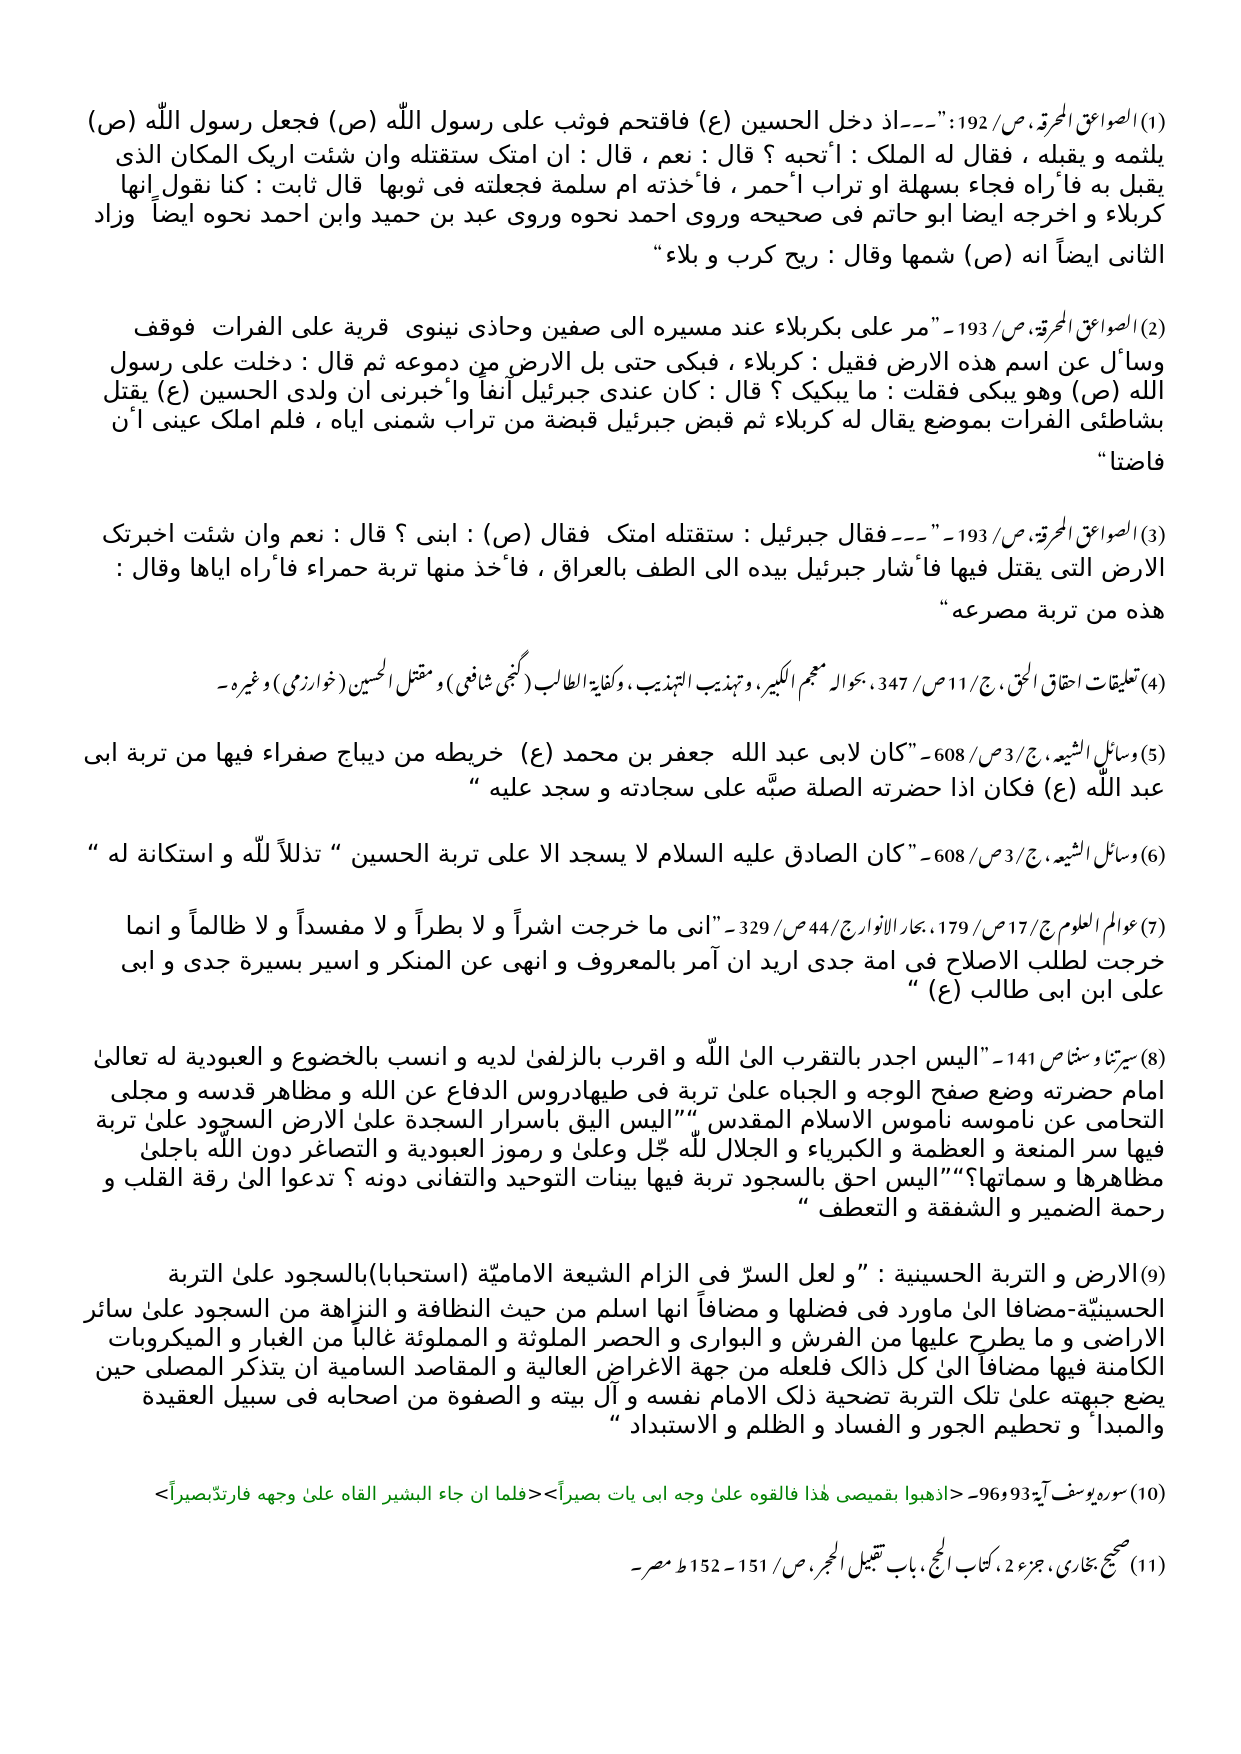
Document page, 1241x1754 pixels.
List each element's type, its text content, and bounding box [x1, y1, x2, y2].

text (1) الصواعق المحرقہ ، ص/ 192 : ”۔۔۔اذ دخل الحسین (ع) فاقتحم فوثب علی رسول اللّٰه (ص) فجعل رسول اللّٰه (ص) یلثمه و یقبله ، فقال له الملک : اٴتحبه ؟ قال : نعم ، قال : ان امتک ستقتله وان شئت اریک المکان الذی یقبل به فاٴراه فجاء بسهلة او تراب اٴحمر ، فاٴخذته ام سلمة فجعلته فی ثوبها قال ثابت : کنا نقول انها کربلاء و اخرجه ایضا ابو حاتم فی صحیحه وروی احمد نحوه وروی عبد بن حمید وابن احمد نحوه ایضاً وزاد الثانی ایضاً انه (ص) شمها وقال : ریح کرب و بلاء “ [75, 94, 1165, 275]
text (10) سورہ یوسف آیۃ 93 و96۔ <اذهبوا بقمیصی هٰذا فالقوه علیٰ وجه ابی یات بصیراً><فلما ان جاء البشیر القاه علیٰ وجهه فارتدّبصیراً> [75, 1464, 1165, 1511]
text (3) الصواعق المحرقۃ ، ص/ 193 ۔ ” ۔۔۔ فقال جبرئیل : ستقتله امتک فقال (ص) : ابنی ؟ قال : نعم وان شئت اخبرتک الارض التی یقتل فیها فاٴشار جبرئیل بیده الی الطف بالعراق ، فاٴخذ منها تربة حمراء فاٴراه ایاها وقال : هذه من تربة مصرعه “ [75, 506, 1165, 629]
text (5) وسائل الشیعہ ، ج/3 ص/ 608 ۔ ”کان لابی عبد الله جعفر بن محمد (ع) خریطه من دیباج صفراء فیها من تربة ابی عبد اللّٰه (ع) فکان اذا حضرته الصلة صبَّه علی سجادته و سجد علیه “ [75, 726, 1165, 802]
text (2) الصواعق المحرقۃ ، ص/ 193 ۔ ”مر علی بکربلاء عند مسیره الی صفین وحاذی نینوی قریة علی الفرات فوقف وساٴل عن اسم هذه الارض فقیل : کربلاء ، فبکی حتی بل الارض من دموعه ثم قال : دخلت علی رسول الله (ص) وهو یبکی فقلت : ما یبکیک ؟ قال : کان عندی جبرئیل آنفاً واٴخبرنی ان ولدی الحسین (ع) یقتل بشاطئی الفرات بموضع یقال له کربلاء ثم قبض جبرئیل قبضة من تراب شمنی ایاه ، فلم املک عینی اٴن فاضتا “ [75, 300, 1165, 481]
text (4) تعلیقات احقاق الحق ، ج/11 ص/ 347 ، بحوالہ معجم الکبیر ، و تہذیب التہذیب ، وکفایۃ الطالب ( گنجی شافعی ) و مقتل الحسین ( خوارزمی ) و غیر ہ ۔ [75, 654, 1165, 701]
text (7) عوالم العلوم ج/17 ص/ 179 ، بحار الانوار ج/44 ص/ 329 ۔ ”انی ما خرجت اشراً و لا بطراً و لا مفسداً و لا ظالماً و انما خرجت لطلب الاصلاح فی امة جدی ارید ان آمر بالمعروف و انهی عن المنکر و اسیر بسیرة جدی و ابی علی ابن ابی طالب (ع) “ [75, 899, 1165, 1004]
text (8) سیرتنا و سنتا ص 141 ۔ ”الیس اجدر بالتقرب الیٰ اللّه و اقرب بالزلفیٰ لدیه و انسب بالخضوع و العبودیة له تعالیٰ امام حضرته وضع صفح الوجه و الجباه علیٰ تربة فی طیهادروس الدفاع عن الله و مظاهر قدسه و مجلی التحامی عن ناموسه ناموس الاسلام المقدس “”الیس الیق باسرار السجدة علیٰ الارض السجود علیٰ تربة فیها سر المنعة و العظمة و الکبریاء و الجلال للّٰه جّل وعلیٰ و رموز العبودیة و التصاغر دون اللّه باجلیٰ مظاهرها و سماتها؟“”الیس احق بالسجود تربة فیها بینات التوحید والتفانی دونه ؟ تدعوا الیٰ رقة القلب و رحمة الضمیر و الشفقة و التعطف “ [75, 1029, 1165, 1222]
text (6) وسائل الشیعہ ، ج/3 ص/ 608 ۔ ” کان الصادق علیه السلام لا یسجد الا علی تربة الحسین “ تذللاً للّه و استکانة له “ [75, 827, 1165, 874]
text (9) الارض و التربة الحسینیة : ”و لعل السرّ فی الزام الشیعة الامامیّة (استحبابا)بالسجود علیٰ التربة الحسینیّة-مضافا الیٰ ماورد فی فضلها و مضافاً انها اسلم من حیث النظافة و النزاهة من السجود علیٰ سائر الاراضی و ما یطرح علیها من الفرش و البواری و الحصر الملوثة و المملوئة غالباً من الغبار و المیکروبات الکامنة فیها مضافاً الیٰ کل ذالک فلعله من جهة الاغراض العالیة و المقاصد السامیة ان یتذکر المصلی حین یضع جبهته علیٰ تلک التربة تضحیة ذلک الامام نفسه و آل بیته و الصفوة من اصحابه فی سبیل العقیدة والمبداٴ و تحطیم الجور و الفساد و الظلم و الاستبداد “ [75, 1247, 1165, 1439]
text (11)صحیح بخاری ، جزء 2 ، کتاب الحج ، باب تقبیل الحجر ، ص/ 151 ۔ 152 ط مصر ۔ [75, 1536, 1165, 1583]
